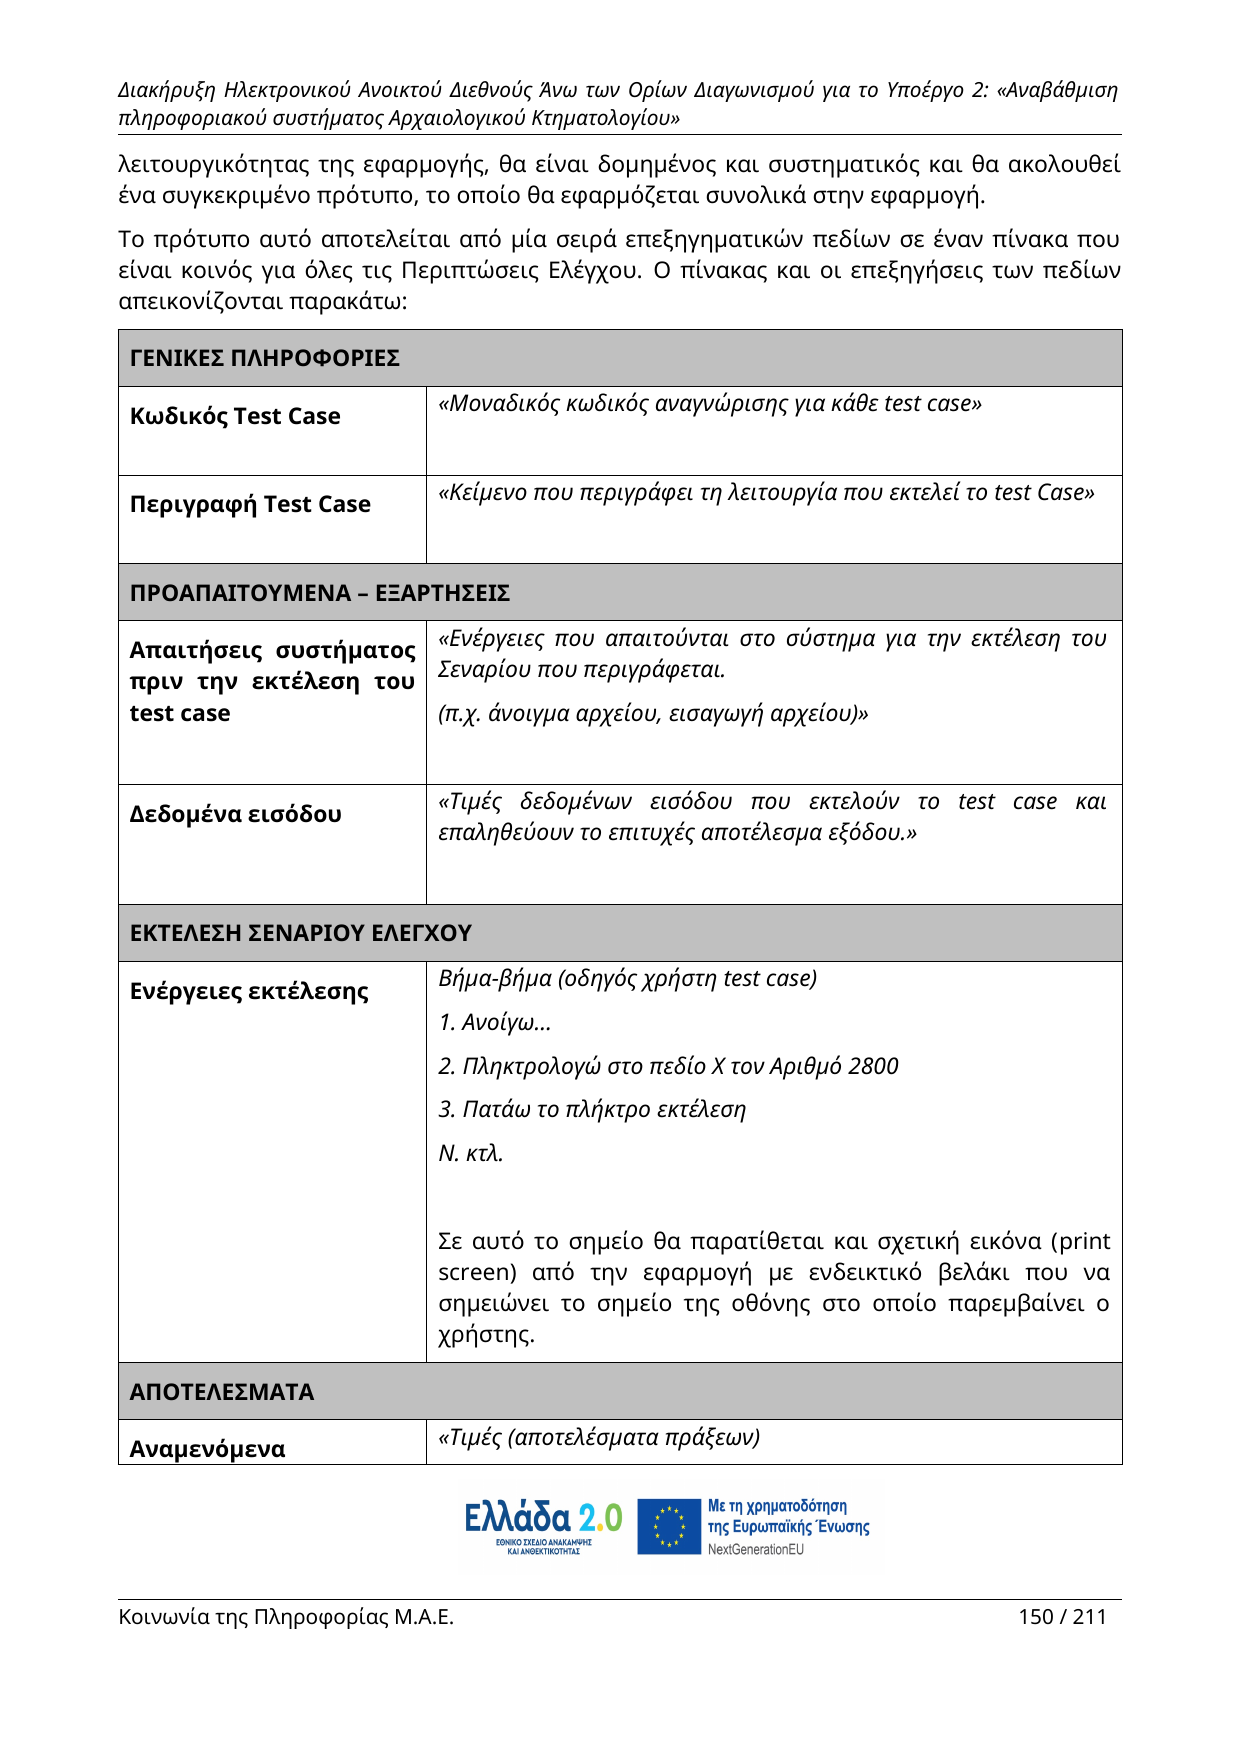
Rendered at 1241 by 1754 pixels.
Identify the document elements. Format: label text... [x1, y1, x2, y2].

table_cell Δεδομένα εισόδου [119, 785, 426, 904]
table_cell Κωδικός Test Case [119, 387, 426, 474]
table_cell Απαιτήσεις συστήματος πριν την εκτέλεση του test case [119, 621, 426, 784]
table_cell «Κείμενο που περιγράφει τη λειτουργία που εκτελεί το test Case» [427, 476, 1122, 563]
table_cell «Τιμές δεδομένων εισόδου που εκτελούν το test case και επαληθεύουν το επιτυχές αποτέλεσμα εξόδου.» [427, 785, 1122, 904]
text Το πρότυπο αυτό αποτελείται από μία σειρά επεξηγηματικών πεδίων σε έναν πίνακα που είναι κοινός για όλες τις Περιπτώσεις Ελέγχου. Ο πίνακας και οι επεξηγήσεις των πεδίων απεικονίζονται παρακάτω: [118, 222, 1122, 316]
table_cell «Μοναδικός κωδικός αναγνώρισης για κάθε test case» [427, 387, 1122, 474]
table_cell Βήμα-βήμα (οδηγός χρήστη test case) 1. Ανοίγω… 2. Πληκτρολογώ στο πεδίο Χ τον Αριθμό 2800 3. Πατάω το πλήκτρο εκτέλεση N. κτλ. Σε αυτό το σημείο θα παρατίθεται και σχετική εικόνα (print screen) από την εφαρμογή με ενδεικτικό βελάκι που να σημειώνει το σημείο της οθόνης στο οποίο παρεμβαίνει ο χρήστης. [427, 962, 1122, 1362]
table_cell «Ενέργειες που απαιτούνται στο σύστημα για την εκτέλεση του Σεναρίου που περιγράφεται. (π.χ. άνοιγμα αρχείου, εισαγωγή αρχείου)» [427, 621, 1122, 784]
table_cell ΠΡΟΑΠΑΙΤΟΥΜΕΝΑ – ΕΞΑΡΤΗΣΕΙΣ [119, 564, 1122, 620]
table_cell Αναμενόμενα Αποτελέσματα [119, 1420, 426, 1464]
table_cell Περιγραφή Test Case [119, 476, 426, 563]
picture [457, 1479, 885, 1575]
table_cell ΑΠΟΤΕΛΕΣΜΑΤΑ [119, 1363, 1122, 1419]
table_cell Ενέργειες εκτέλεσης [119, 962, 426, 1362]
table_cell ΕΚΤΕΛΕΣΗ ΣΕΝΑΡΙΟΥ ΕΛΕΓΧΟΥ [119, 905, 1122, 961]
table_header ΓΕΝΙΚΕΣ ΠΛΗΡΟΦΟΡΙΕΣ [119, 330, 1122, 386]
table_cell «Τιμές (αποτελέσματα πράξεων) Έγγραφα (Αποτελέσματα ενεργειών)» [427, 1420, 1122, 1464]
